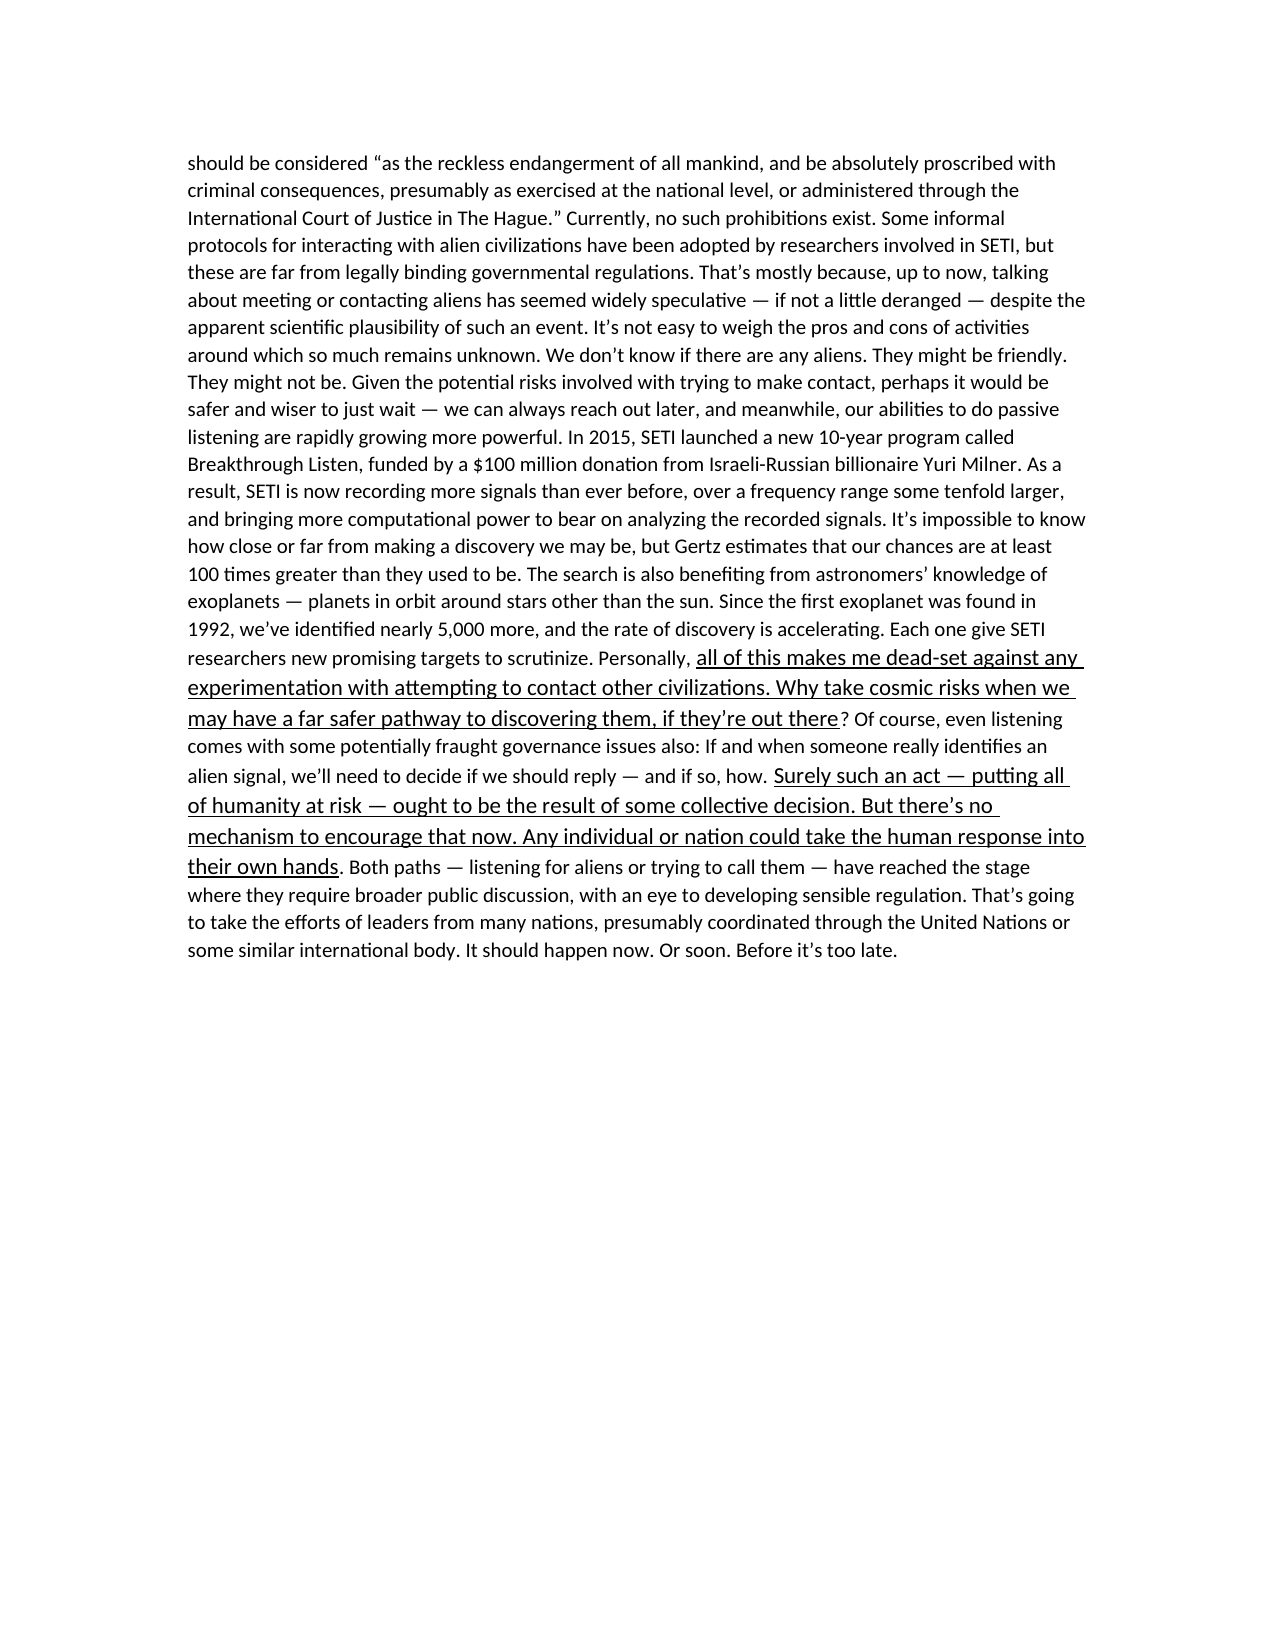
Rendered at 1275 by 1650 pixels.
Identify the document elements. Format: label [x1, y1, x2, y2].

text [187, 150, 1087, 962]
